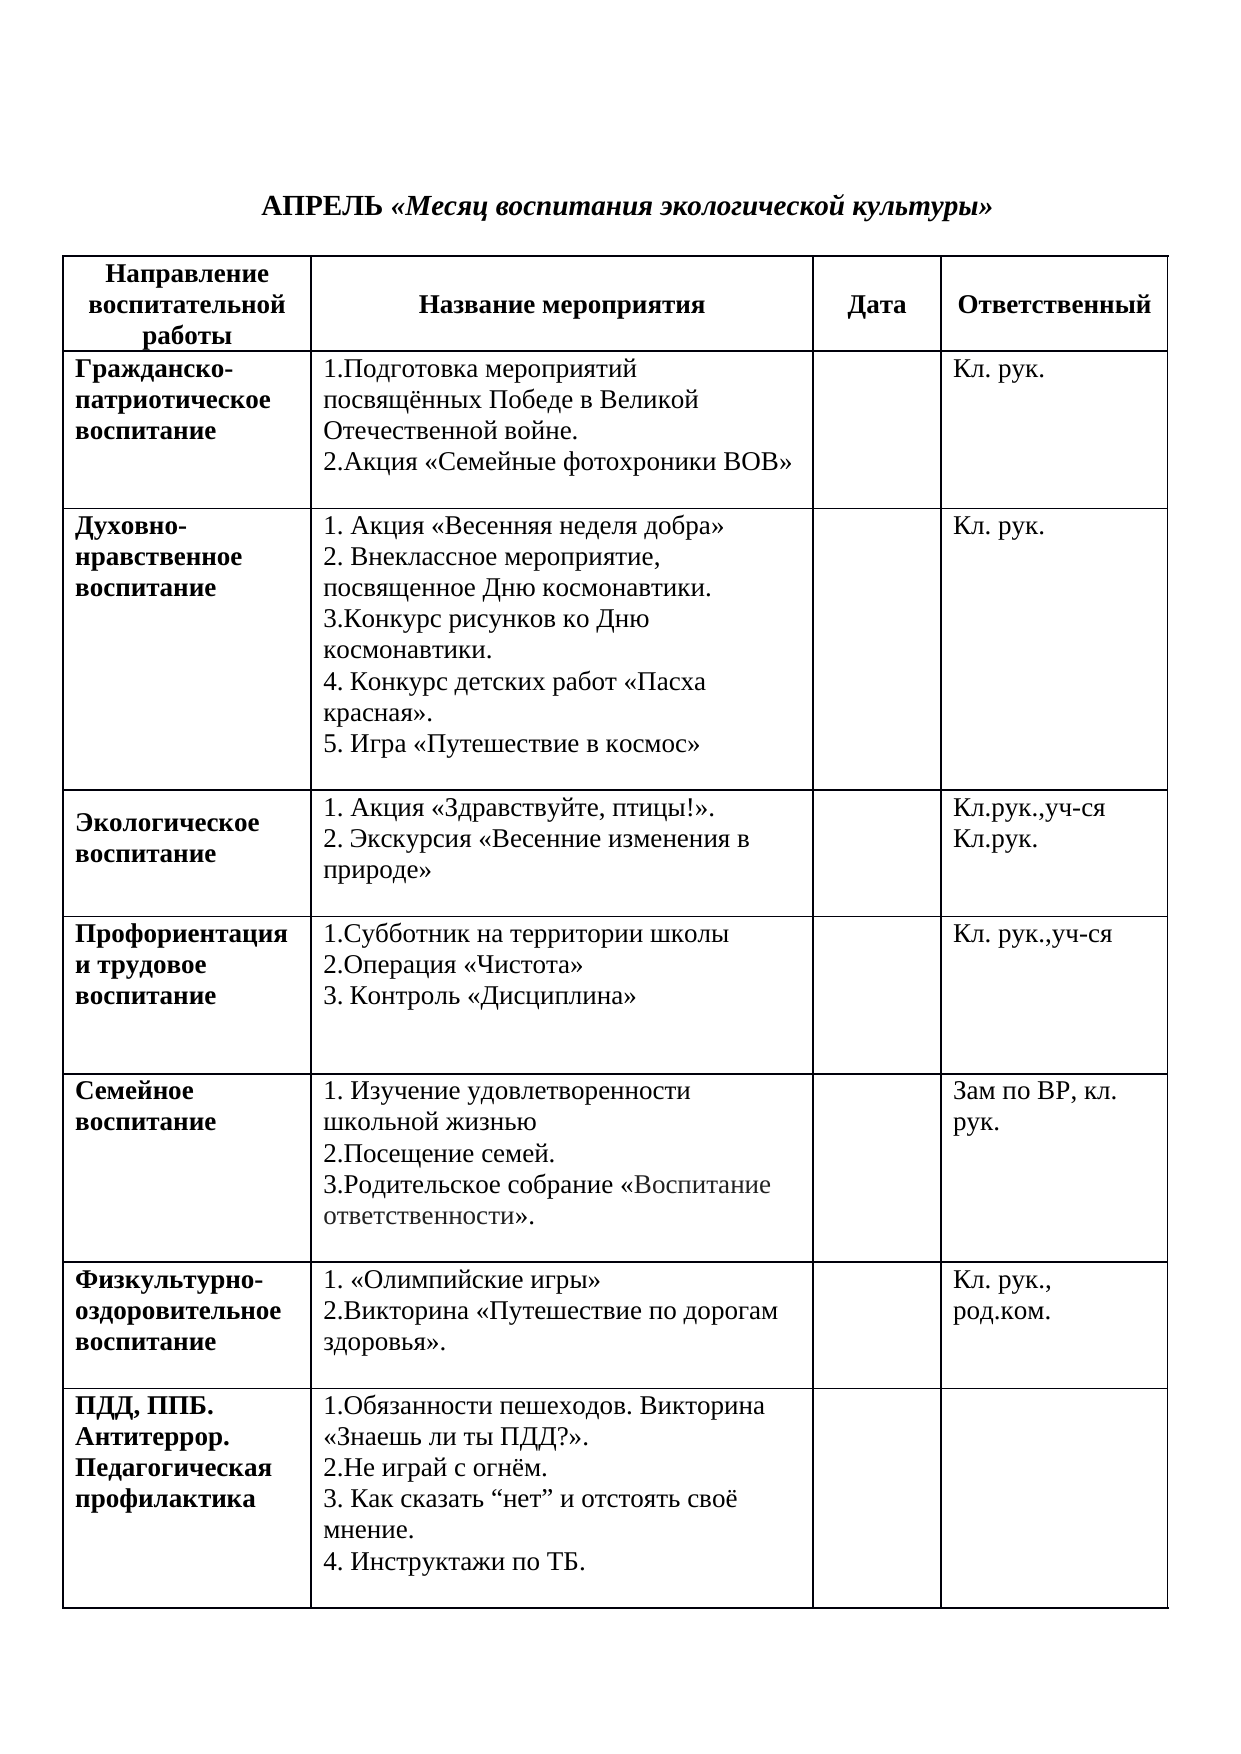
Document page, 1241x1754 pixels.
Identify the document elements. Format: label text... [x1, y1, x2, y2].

table_cell Зам по ВР, кл. рук. [942, 1075, 1167, 1261]
table_cell Кл. рук. [942, 352, 1167, 507]
table_cell Семейное воспитание [64, 1075, 310, 1261]
table_cell [814, 791, 940, 916]
table_cell Гражданско-патриотическое воспитание [64, 352, 310, 507]
table_cell Экологическое воспитание [64, 791, 310, 916]
table_cell Кл. рук.,уч-ся [942, 917, 1167, 1073]
table_cell [814, 509, 940, 789]
table_cell 1.Субботник на территории школы 2.Операция «Чистота» 3. Контроль «Дисциплина» [312, 917, 812, 1073]
table_cell Кл.рук.,уч-ся Кл.рук. [942, 791, 1167, 916]
table_header Название мероприятия [312, 257, 812, 350]
table_cell 1.Подготовка мероприятий посвящённых Победе в Великой Отечественной войне. 2.Акция «Семейные фотохроники ВОВ» [312, 352, 812, 507]
table_cell 1. «Олимпийские игры» 2.Викторина «Путешествие по дорогам здоровья». [312, 1263, 812, 1387]
table_cell Кл. рук. [942, 509, 1167, 789]
table_cell [814, 1075, 940, 1261]
table_cell [814, 1389, 940, 1607]
table_header Дата [814, 257, 940, 350]
table_cell Профориентация и трудовое воспитание [64, 917, 310, 1073]
table_cell [814, 917, 940, 1073]
table_cell Кл. рук., род.ком. [942, 1263, 1167, 1387]
table_header Ответственный [942, 257, 1167, 350]
table_cell [814, 352, 940, 507]
table_cell Духовно-нравственное воспитание [64, 509, 310, 789]
table_cell Физкультурно-оздоровительное воспитание [64, 1263, 310, 1387]
table_cell 1.Обязанности пешеходов. Викторина «Знаешь ли ты ПДД?». 2.Не играй с огнём. 3. Как сказать “нет” и отстоять своё мнение. 4. Инструктажи по ТБ. [312, 1389, 812, 1607]
text АПРЕЛЬ «Месяц воспитания экологической культуры» [74, 188, 1181, 222]
table_cell ПДД, ППБ. Антитеррор. Педагогическая профилактика [64, 1389, 310, 1607]
table_cell 1. Изучение удовлетворенности школьной жизнью 2.Посещение семей. 3.Родительское собрание «Воспитание ответственности». [312, 1075, 812, 1261]
table_cell [942, 1389, 1167, 1607]
table_cell 1. Акция «Весенняя неделя добра» 2. Внеклассное мероприятие, посвященное Дню космонавтики. 3.Конкурс рисунков ко Дню космонавтики. 4. Конкурс детских работ «Пасха красная». 5. Игра «Путешествие в космос» [312, 509, 812, 789]
table_cell [814, 1263, 940, 1387]
table_cell 1. Акция «Здравствуйте, птицы!». 2. Экскурсия «Весенние изменения в природе» [312, 791, 812, 916]
table_header Направление воспитательной работы [64, 257, 310, 350]
